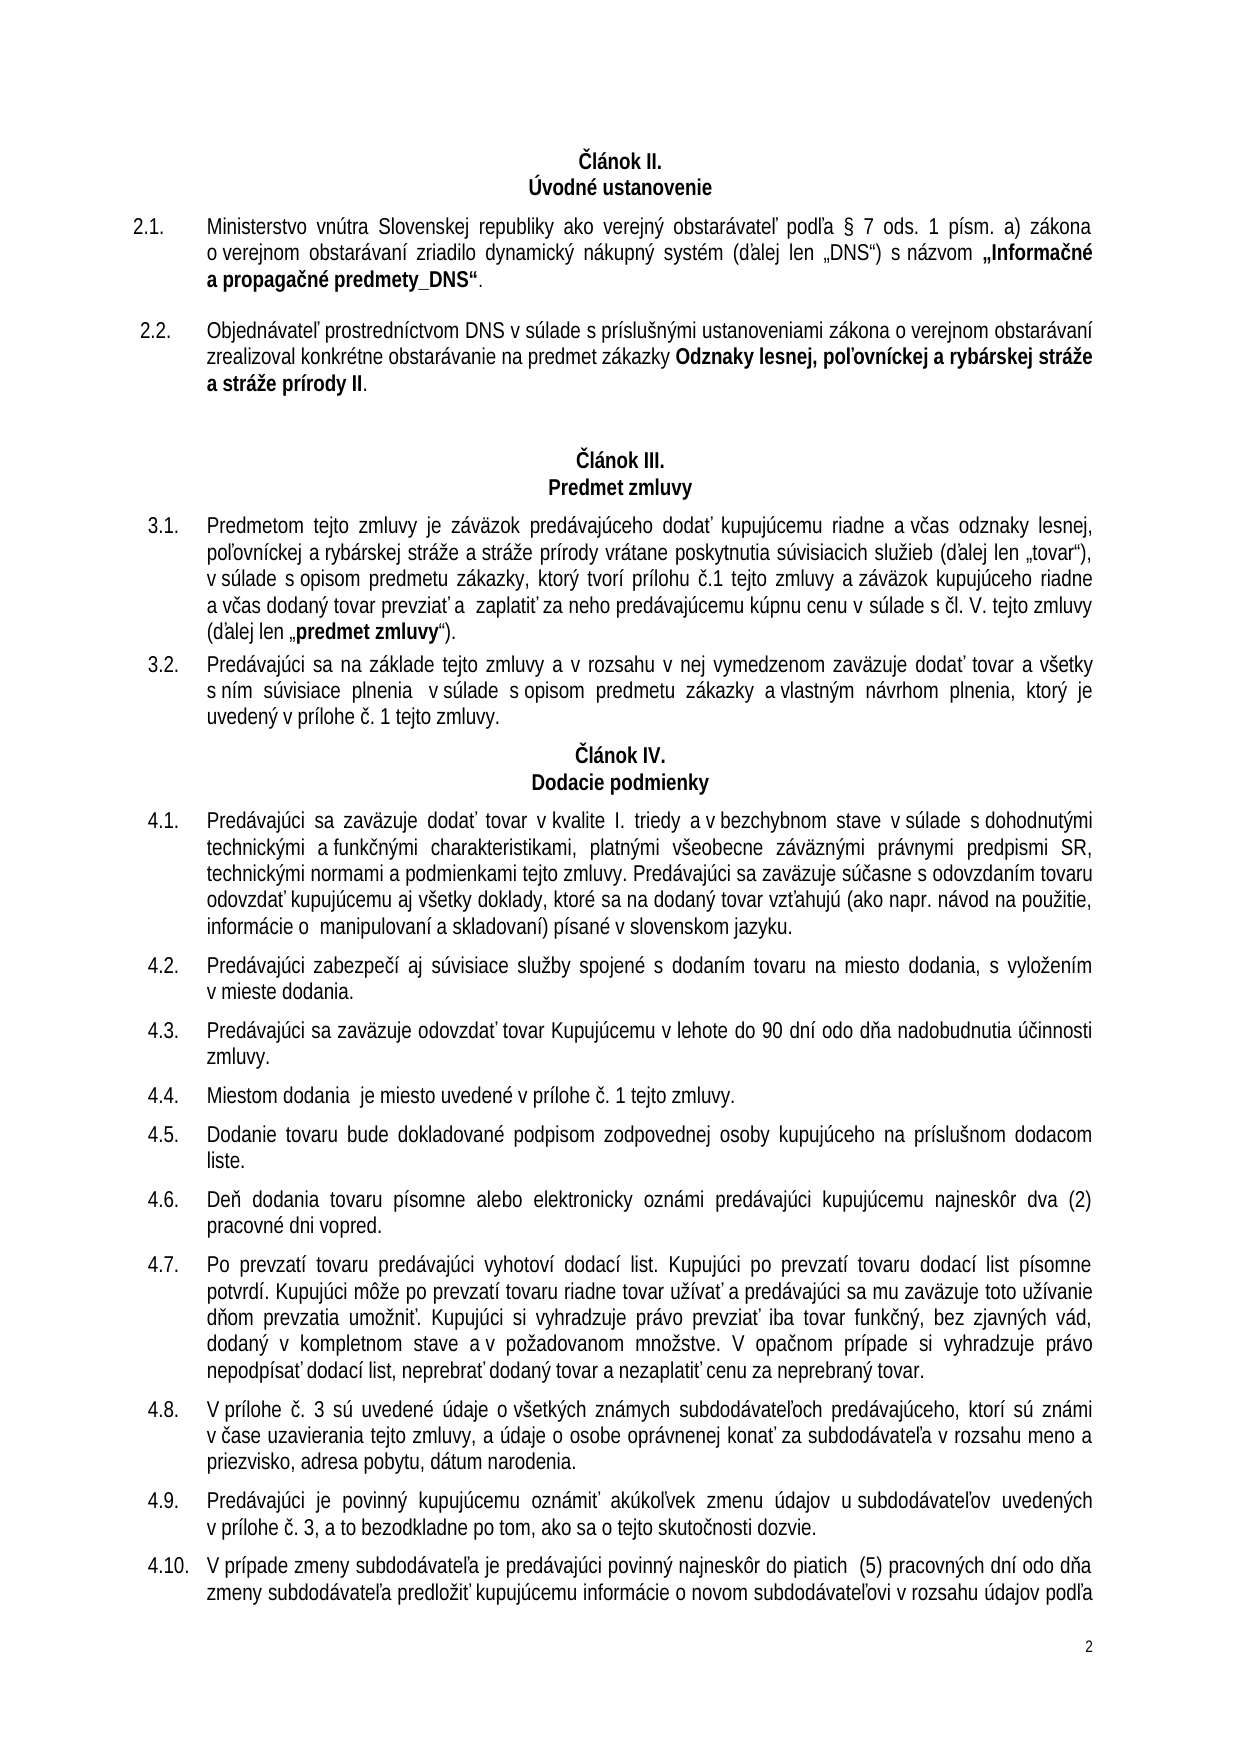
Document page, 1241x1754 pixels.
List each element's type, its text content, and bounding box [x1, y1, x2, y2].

list Predmetom tejto zmluvy je záväzok predávajúceho dodať kupujúcemu riadne a včas odznaky lesnej, poľovníckej a rybárskej stráže a stráže prírody vrátane poskytnutia súvisiacich služieb (ďalej len „tovar“), v súlade s opisom predmetu zákazky, ktorý tvorí prílohu č.1 tejto zmluvy a záväzok kupujúceho riadne a včas dodaný tovar prevziať a zaplatiť za neho predávajúcemu kúpnu cenu v súlade s čl. V. tejto zmluvy (ďalej len „predmet zmluvy“). [148, 512, 1093, 644]
text Predmet zmluvy [148, 474, 1093, 500]
text Článok IV. [148, 742, 1093, 768]
list V prílohe č. 3 sú uvedené údaje o všetkých známych subdodávateľoch predávajúceho, ktorí sú známi v čase uzavierania tejto zmluvy, a údaje o osobe oprávnenej konať za subdodávateľa v rozsahu meno a priezvisko, adresa pobytu, dátum narodenia. [148, 1396, 1093, 1474]
text Článok III. [148, 447, 1093, 474]
list Ministerstvo vnútra Slovenskej republiky ako verejný obstarávateľ podľa § 7 ods. 1 písm. a) zákona o verejnom obstarávaní zriadilo dynamický nákupný systém (ďalej len „DNS“) s názvom „Informačné a propagačné predmety_DNS“. [133, 213, 1093, 292]
list Dodanie tovaru bude dokladované podpisom zodpovednej osoby kupujúceho na príslušnom dodacom liste. [148, 1121, 1093, 1173]
text Úvodné ustanovenie [148, 174, 1093, 200]
list Deň dodania tovaru písomne alebo elektronicky oznámi predávajúci kupujúcemu najneskôr dva (2) pracovné dni vopred. [148, 1186, 1093, 1239]
list Predávajúci sa na základe tejto zmluvy a v rozsahu v nej vymedzenom zaväzuje dodať tovar a všetky s ním súvisiace plnenia v súlade s opisom predmetu zákazky a vlastným návrhom plnenia, ktorý je uvedený v prílohe č. 1 tejto zmluvy. [148, 651, 1093, 729]
list Miestom dodania je miesto uvedené v prílohe č. 1 tejto zmluvy. [148, 1082, 1093, 1108]
list Po prevzatí tovaru predávajúci vyhotoví dodací list. Kupujúci po prevzatí tovaru dodací list písomne potvrdí. Kupujúci môže po prevzatí tovaru riadne tovar užívať a predávajúci sa mu zaväzuje toto užívanie dňom prevzatia umožniť. Kupujúci si vyhradzuje právo prevziať iba tovar funkčný, bez zjavných vád, dodaný v kompletnom stave a v požadovanom množstve. V opačnom prípade si vyhradzuje právo nepodpísať dodací list, neprebrať dodaný tovar a nezaplatiť cenu za neprebraný tovar. [148, 1251, 1093, 1383]
list Predávajúci zabezpečí aj súvisiace služby spojené s dodaním tovaru na miesto dodania, s vyložením v mieste dodania. [148, 952, 1093, 1004]
text Článok II. [148, 148, 1093, 174]
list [148, 1552, 1093, 1605]
list Predávajúci sa zaväzuje dodať tovar v kvalite I. triedy a v bezchybnom stave v súlade s dohodnutými technickými a funkčnými charakteristikami, platnými všeobecne záväznými právnymi predpismi SR, technickými normami a podmienkami tejto zmluvy. Predávajúci sa zaväzuje súčasne s odovzdaním tovaru odovzdať kupujúcemu aj všetky doklady, ktoré sa na dodaný tovar vzťahujú (ako napr. návod na použitie, informácie o manipulovaní a skladovaní) písané v slovenskom jazyku. [148, 807, 1093, 939]
list Objednávateľ prostredníctvom DNS v súlade s príslušnými ustanoveniami zákona o verejnom obstarávaní zrealizoval konkrétne obstarávanie na predmet zákazky Odznaky lesnej, poľovníckej a rybárskej stráže a stráže prírody II. [140, 317, 1093, 396]
list Predávajúci sa zaväzuje odovzdať tovar Kupujúcemu v lehote do 90 dní odo dňa nadobudnutia účinnosti zmluvy. [148, 1017, 1093, 1069]
text Dodacie podmienky [148, 768, 1093, 795]
list Predávajúci je povinný kupujúcemu oznámiť akúkoľvek zmenu údajov u subdodávateľov uvedených v prílohe č. 3, a to bezodkladne po tom, ako sa o tejto skutočnosti dozvie. [148, 1487, 1093, 1540]
